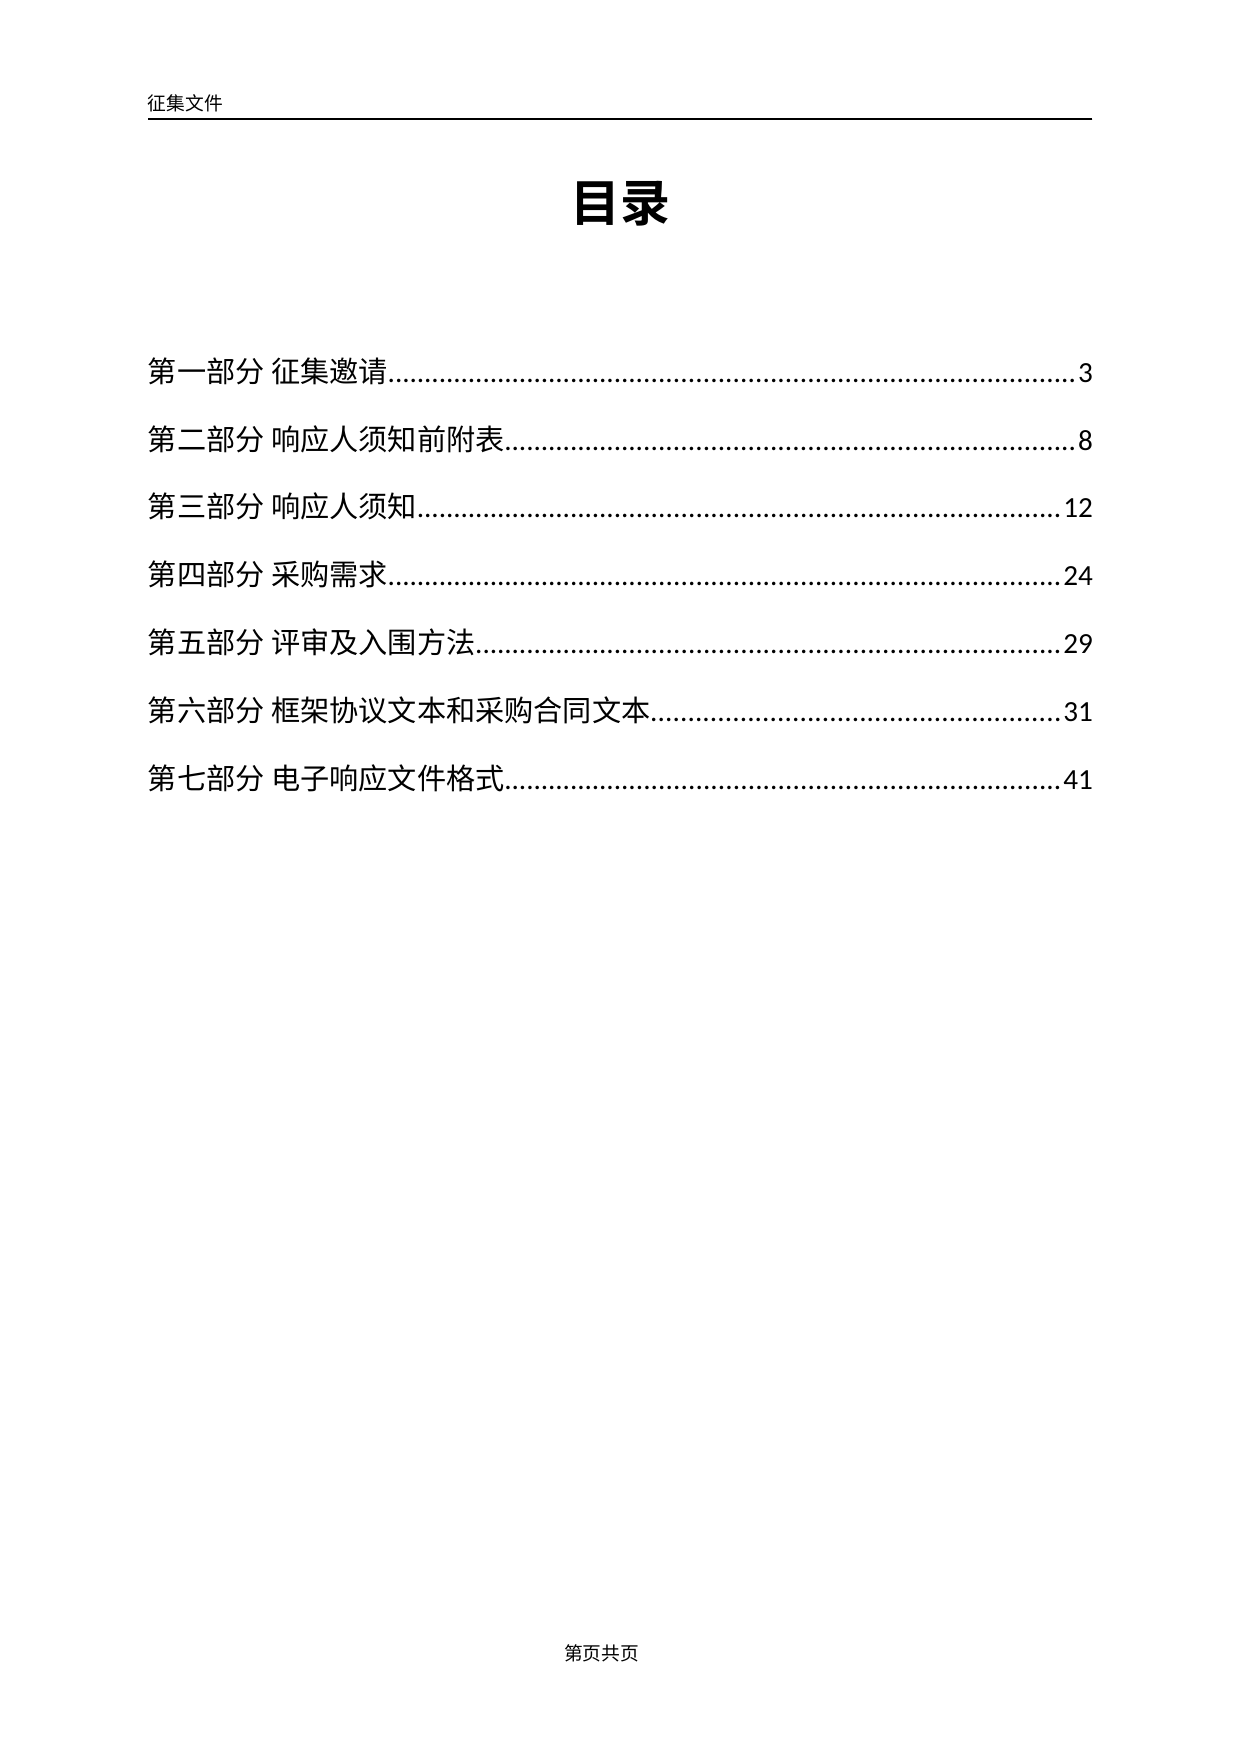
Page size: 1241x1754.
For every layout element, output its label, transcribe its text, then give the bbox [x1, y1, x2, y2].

text 目录 [148, 164, 1092, 236]
